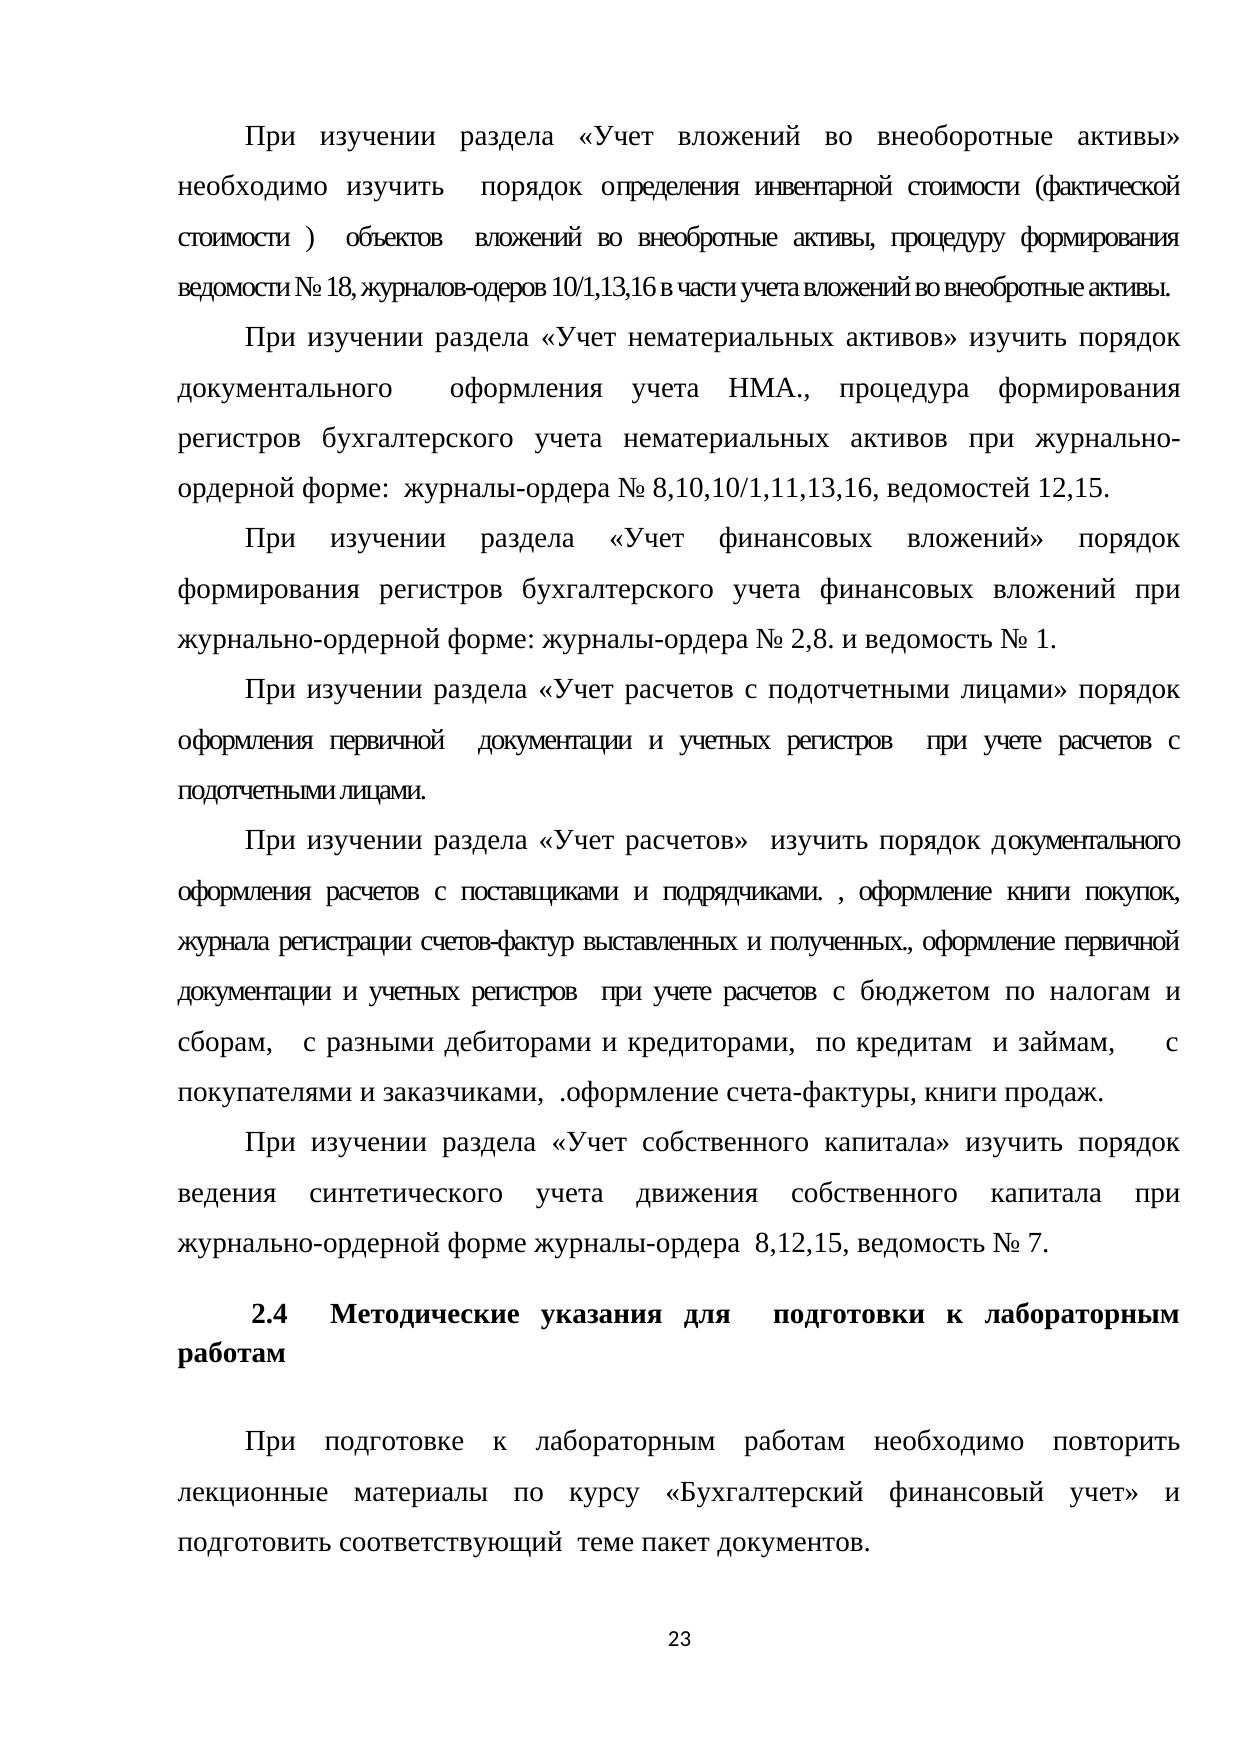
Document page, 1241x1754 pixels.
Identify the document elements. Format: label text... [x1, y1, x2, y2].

text При подготовке к лабораторным работам необходимо повторить лекционные материалы по курсу «Бухгалтерский финансовый учет» и подготовить соответствующий теме пакет документов. [177, 1423, 1181, 1558]
subtitle 2.4 Методические указания для подготовки к лабораторным работам [177, 1296, 1181, 1368]
text При изучении раздела «Учет расчетов» изучить порядок документального оформления расчетов с поставщиками и подрядчиками. , оформление книги покупок, журнала регистрации счетов-фактур выставленных и полученных., оформление первичной документации и учетных регистров при учете расчетов с бюджетом по налогам и сборам, с разными дебиторами и кредиторами, по кредитам и займам, с покупателями и заказчиками, .оформление счета-фактуры, книги продаж. [177, 822, 1181, 1108]
text При изучении раздела «Учет нематериальных активов» изучить порядок документального оформления учета НМА., процедура формирования регистров бухгалтерского учета нематериальных активов при журнально-ордерной форме: журналы-ордера № 8,10,10/1,11,13,16, ведомостей 12,15. [177, 319, 1181, 504]
text При изучении раздела «Учет вложений во внеоборотные активы» необходимо изучить порядок определения инвентарной стоимости (фактической стоимости ) объектов вложений во внеобротные активы, процедуру формирования ведомости № 18, журналов-одеров 10/1,13,16 в части учета вложений во внеобротные активы. [177, 118, 1181, 303]
text При изучении раздела «Учет собственного капитала» изучить порядок ведения синтетического учета движения собственного капитала при журнально-ордерной форме журналы-ордера 8,12,15, ведомость № 7. [177, 1124, 1181, 1258]
text При изучении раздела «Учет финансовых вложений» порядок формирования регистров бухгалтерского учета финансовых вложений при журнально-ордерной форме: журналы-ордера № 2,8. и ведомость № 1. [177, 521, 1181, 655]
text При изучении раздела «Учет расчетов с подотчетными лицами» порядок оформления первичной документации и учетных регистров при учете расчетов с подотчетными лицами. [177, 672, 1181, 806]
